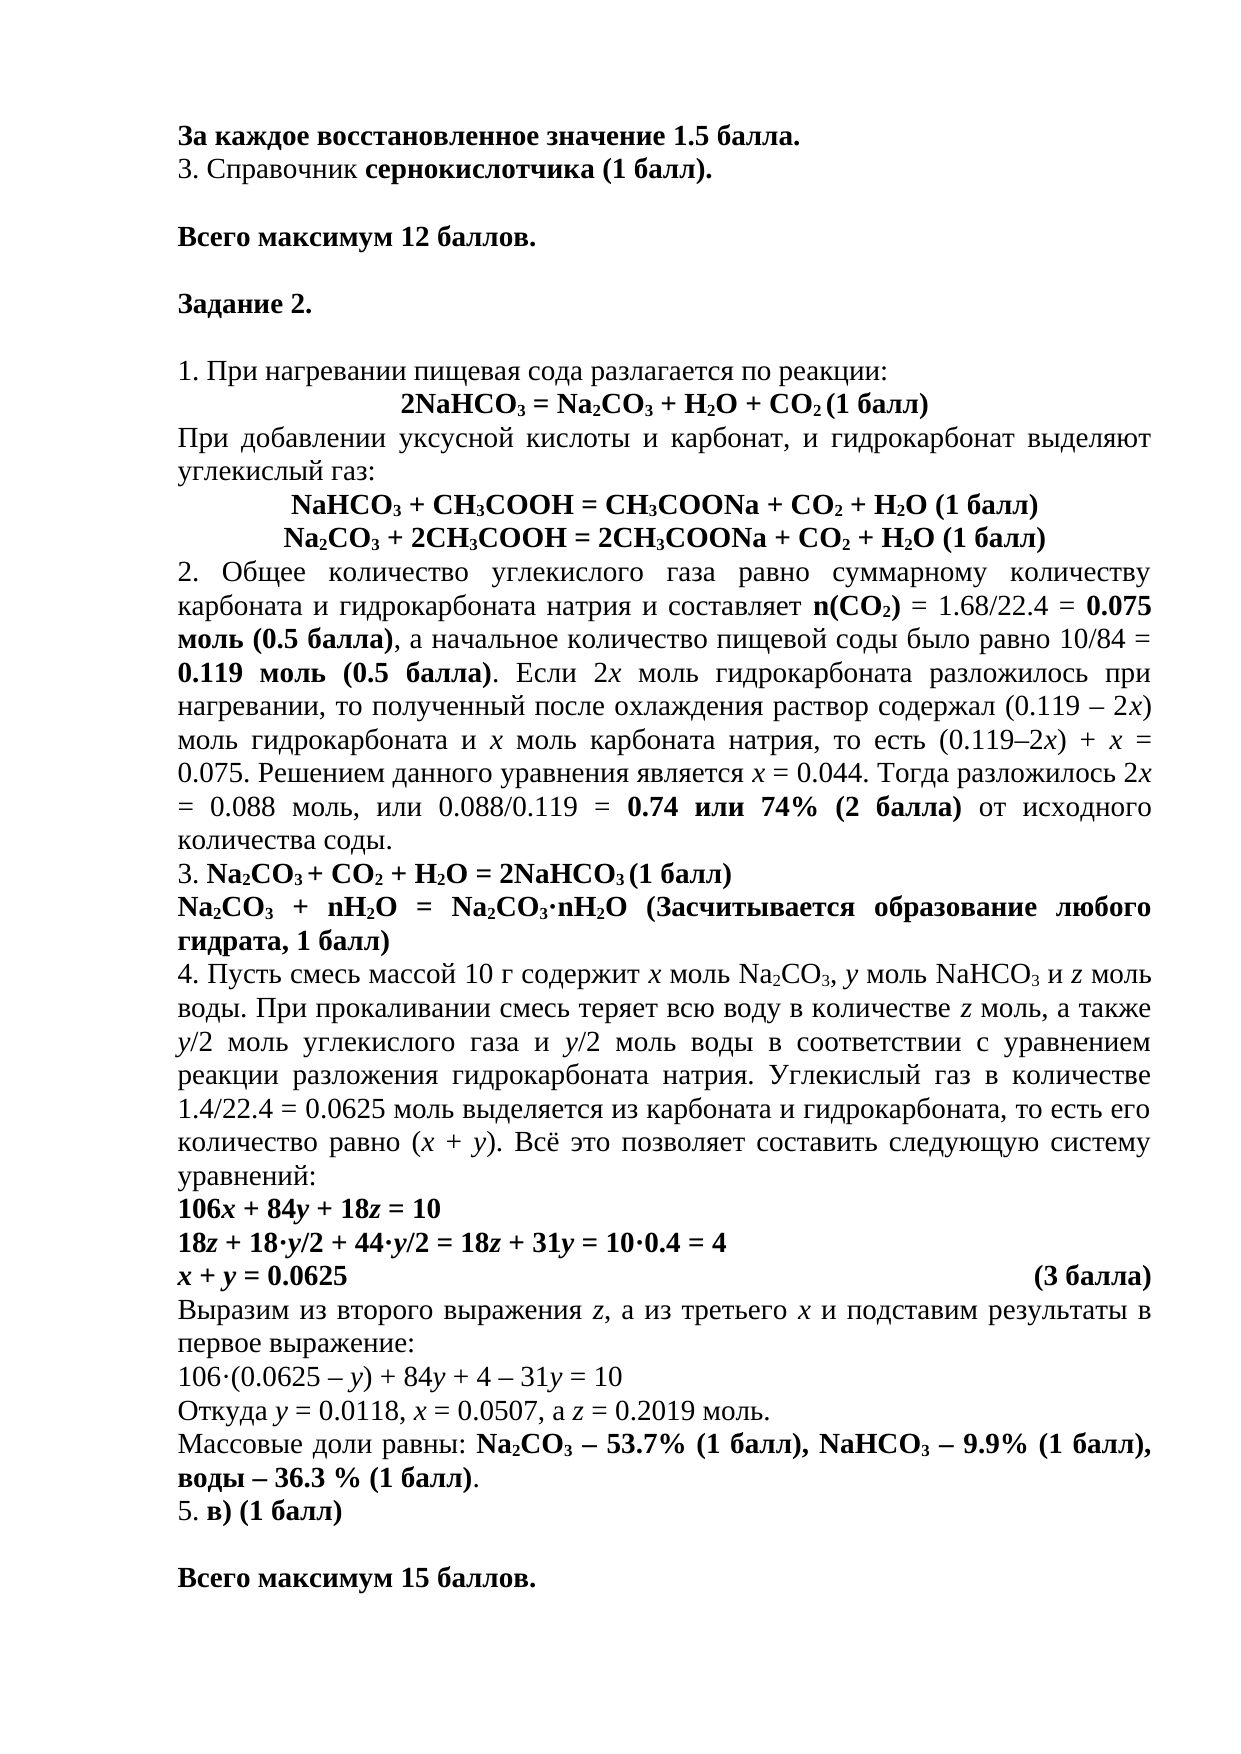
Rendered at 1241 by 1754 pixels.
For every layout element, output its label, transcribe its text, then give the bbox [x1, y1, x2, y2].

text Задание 2. [177, 286, 1152, 319]
text 1. При нагревании пищевая сода разлагается по реакции: [177, 353, 1152, 386]
text 106·(0.0625 – y) + 84y + 4 – 31y = 10 [177, 1359, 1152, 1393]
text 106x + 84y + 18z = 10 [177, 1191, 1152, 1225]
text Всего максимум 12 баллов. [177, 219, 1152, 252]
text 18z + 18·y/2 + 44·y/2 = 18z + 31y = 10·0.4 = 4 [177, 1225, 1152, 1258]
text 3. Справочник сернокислотчика (1 балл). [177, 152, 1152, 185]
text x + y = 0.0625 (3 балла) [177, 1258, 1152, 1292]
text 4. Пусть смесь массой 10 г содержит x моль Na2CO3, y моль NaHCO3 и z моль воды. При прокаливании смесь теряет всю воду в количестве z моль, а также y/2 моль углекислого газа и y/2 моль воды в соответствии с уравнением реакции разложения гидрокарбоната натрия. Углекислый газ в количестве 1.4/22.4 = 0.0625 моль выделяется из карбоната и гидрокарбоната, то есть его количество равно (x + y). Всё это позволяет составить следующую систему уравнений: [177, 957, 1152, 1191]
text 2NaHCO3 = Na2CO3 + H2O + CO2 (1 балл) [177, 386, 1152, 420]
text За каждое восстановленное значение 1.5 балла. [177, 118, 1152, 152]
text Массовые доли равны: Na2CO3 – 53.7% (1 балл), NaHCO3 – 9.9% (1 балл), воды – 36.3 % (1 балл). [177, 1426, 1152, 1493]
text Выразим из второго выражения z, а из третьего x и подставим результаты в первое выражение: [177, 1292, 1152, 1359]
text 3. Na2CO3 + CO2 + H2O = 2NaHCO3 (1 балл) [177, 856, 1152, 889]
text Откуда y = 0.0118, x = 0.0507, а z = 0.2019 моль. [177, 1393, 1152, 1426]
text Na2CO3 + nH2O = Na2CO3·nH2O (Засчитывается образование любого гидрата, 1 балл) [177, 889, 1152, 957]
text 2. Общее количество углекислого газа равно суммарному количеству карбоната и гидрокарбоната натрия и составляет n(CO2) = 1.68/22.4 = 0.075 моль (0.5 балла), а начальное количество пищевой соды было равно 10/84 = 0.119 моль (0.5 балла). Если 2x моль гидрокарбоната разложилось при нагревании, то полученный после охлаждения раствор содержал (0.119 – 2x) моль гидрокарбоната и x моль карбоната натрия, то есть (0.119–2x) + x = 0.075. Решением данного уравнения является x = 0.044. Тогда разложилось 2x = 0.088 моль, или 0.088/0.119 = 0.74 или 74% (2 балла) от исходного количества соды. [177, 554, 1152, 856]
text Всего максимум 15 баллов. [177, 1560, 1152, 1594]
text Na2CO3 + 2CH3COOH = 2CH3COONa + CO2 + H2O (1 балл) [177, 521, 1152, 554]
text 5. в) (1 балл) [177, 1493, 1152, 1527]
text NaHCO3 + CH3COOH = CH3COONa + CO2 + H2O (1 балл) [177, 487, 1152, 521]
text При добавлении уксусной кислоты и карбонат, и гидрокарбонат выделяют углекислый газ: [177, 420, 1152, 487]
